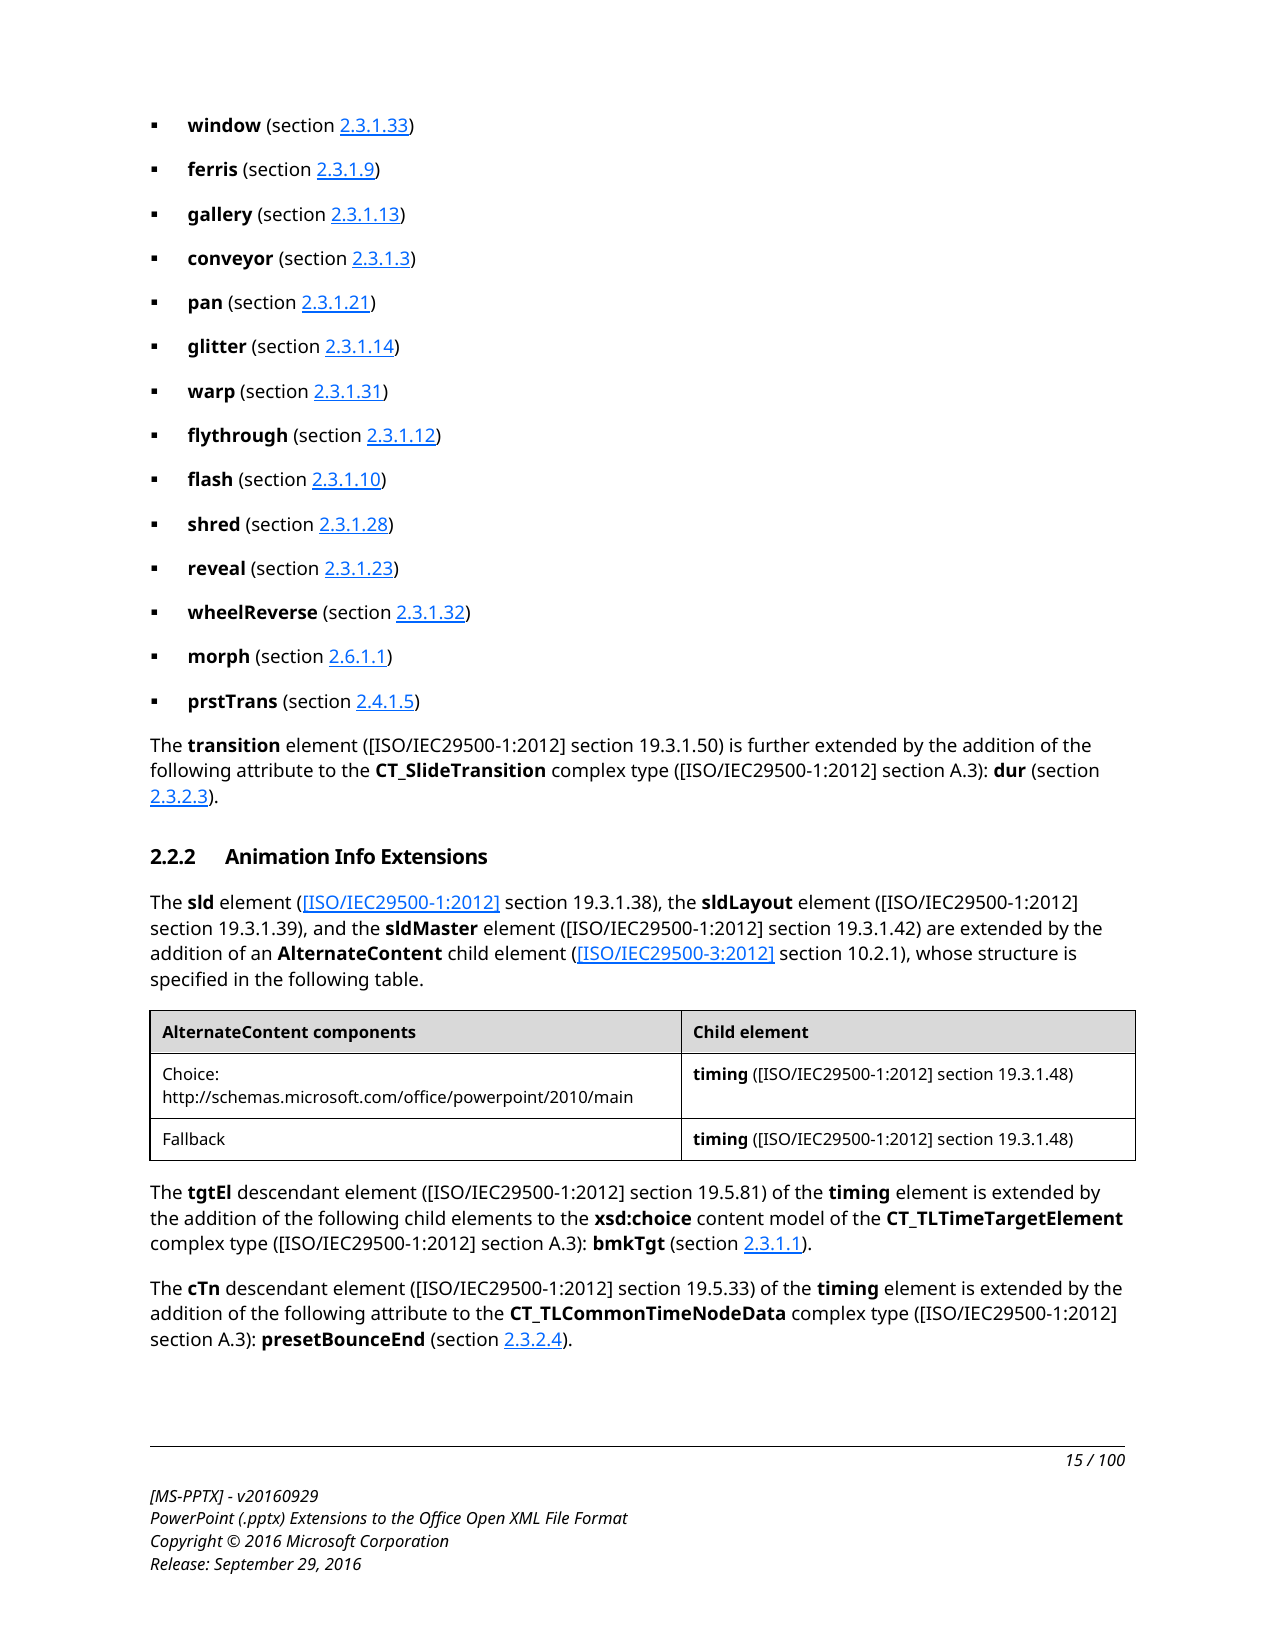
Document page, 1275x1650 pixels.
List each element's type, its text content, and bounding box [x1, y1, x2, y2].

text The tgtEl descendant element ([ISO/IEC29500-1:2012] section 19.5.81) of the timing element is extended by the addition of the following child elements to the xsd:choice content model of the CT_TLTimeTargetElement complex type ([ISO/IEC29500-1:2012] section A.3): bmkTgt (section 2.3.1.1). [150, 1179, 1125, 1256]
list flythrough (section 2.3.1.12) [150, 422, 1125, 448]
text The sld element ([ISO/IEC29500-1:2012] section 19.3.1.38), the sldLayout element ([ISO/IEC29500-1:2012] section 19.3.1.39), and the sldMaster element ([ISO/IEC29500-1:2012] section 19.3.1.42) are extended by the addition of an AlternateContent child element ([ISO/IEC29500-3:2012] section 10.2.1), whose structure is specified in the following table. [150, 889, 1125, 991]
list pan (section 2.3.1.21) [150, 289, 1125, 315]
text The cTn descendant element ([ISO/IEC29500-1:2012] section 19.5.33) of the timing element is extended by the addition of the following attribute to the CT_TLCommonTimeNodeData complex type ([ISO/IEC29500-1:2012] section A.3): presetBounceEnd (section 2.3.2.4). [150, 1275, 1125, 1351]
list shred (section 2.3.1.28) [150, 511, 1125, 536]
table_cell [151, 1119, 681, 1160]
list ferris (section 2.3.1.9) [150, 157, 1125, 182]
list reveal (section 2.3.1.23) [150, 555, 1125, 581]
list gallery (section 2.3.1.13) [150, 201, 1125, 227]
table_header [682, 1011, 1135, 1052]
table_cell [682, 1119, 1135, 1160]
list morph (section 2.6.1.1) [150, 644, 1125, 669]
list window (section 2.3.1.33) [150, 112, 1125, 138]
list warp (section 2.3.1.31) [150, 378, 1125, 404]
text The transition element ([ISO/IEC29500-1:2012] section 19.3.1.50) is further extended by the addition of the following attribute to the CT_SlideTransition complex type ([ISO/IEC29500-1:2012] section A.3): dur (section 2.3.2.3). [150, 732, 1125, 809]
subtitle Animation Info Extensions [150, 842, 1125, 871]
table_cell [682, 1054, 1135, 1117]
list prstTrans (section 2.4.1.5) [150, 688, 1125, 713]
list wheelReverse (section 2.3.1.32) [150, 599, 1125, 625]
list flash (section 2.3.1.10) [150, 467, 1125, 492]
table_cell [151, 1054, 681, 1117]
list glitter (section 2.3.1.14) [150, 334, 1125, 359]
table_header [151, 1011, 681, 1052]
list conveyor (section 2.3.1.3) [150, 245, 1125, 271]
